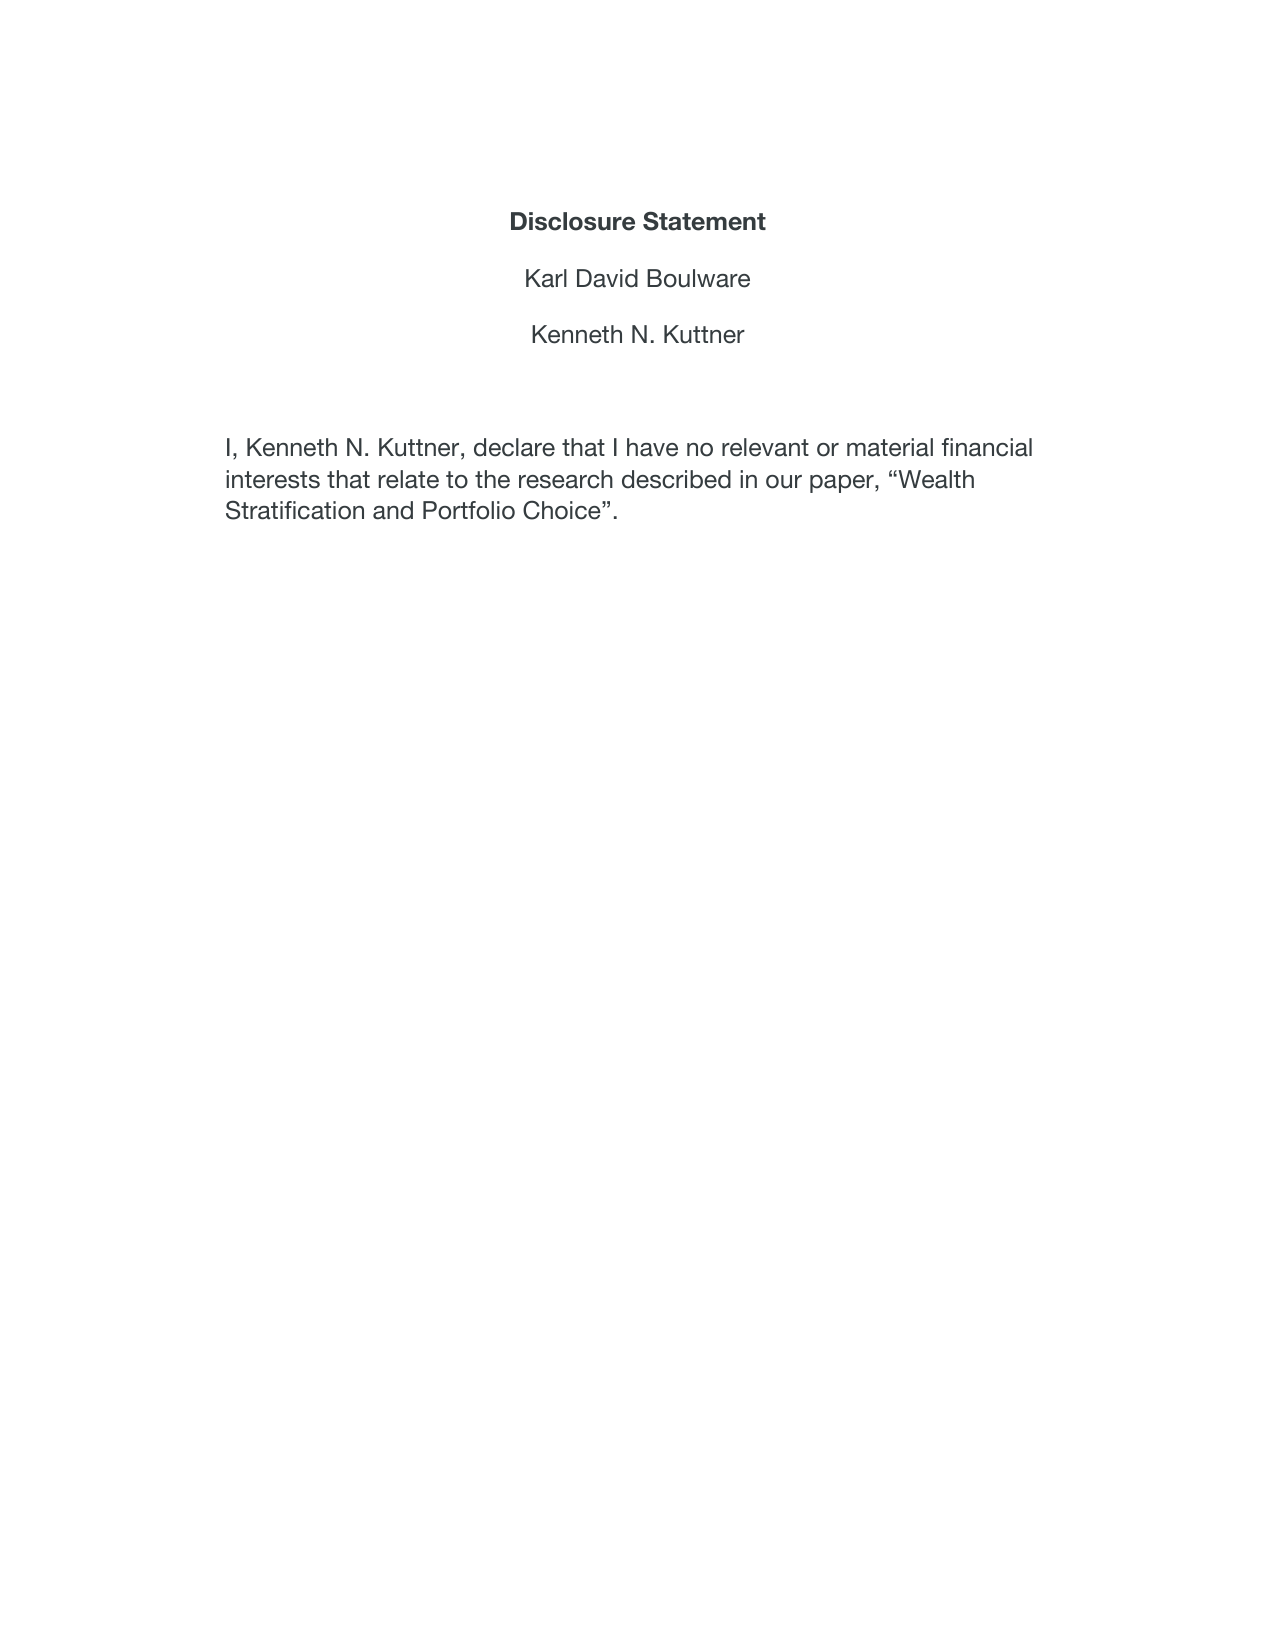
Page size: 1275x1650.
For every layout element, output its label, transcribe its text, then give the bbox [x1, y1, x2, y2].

text Karl David Boulware [225, 263, 1050, 294]
text I, Kenneth N. Kuttner, declare that I have no relevant or material financial interests that relate to the research described in our paper, “Wealth Stratification and Portfolio Choice”. [225, 432, 1050, 527]
text Kenneth N. Kuttner [225, 319, 1050, 351]
text Disclosure Statement [225, 206, 1050, 238]
